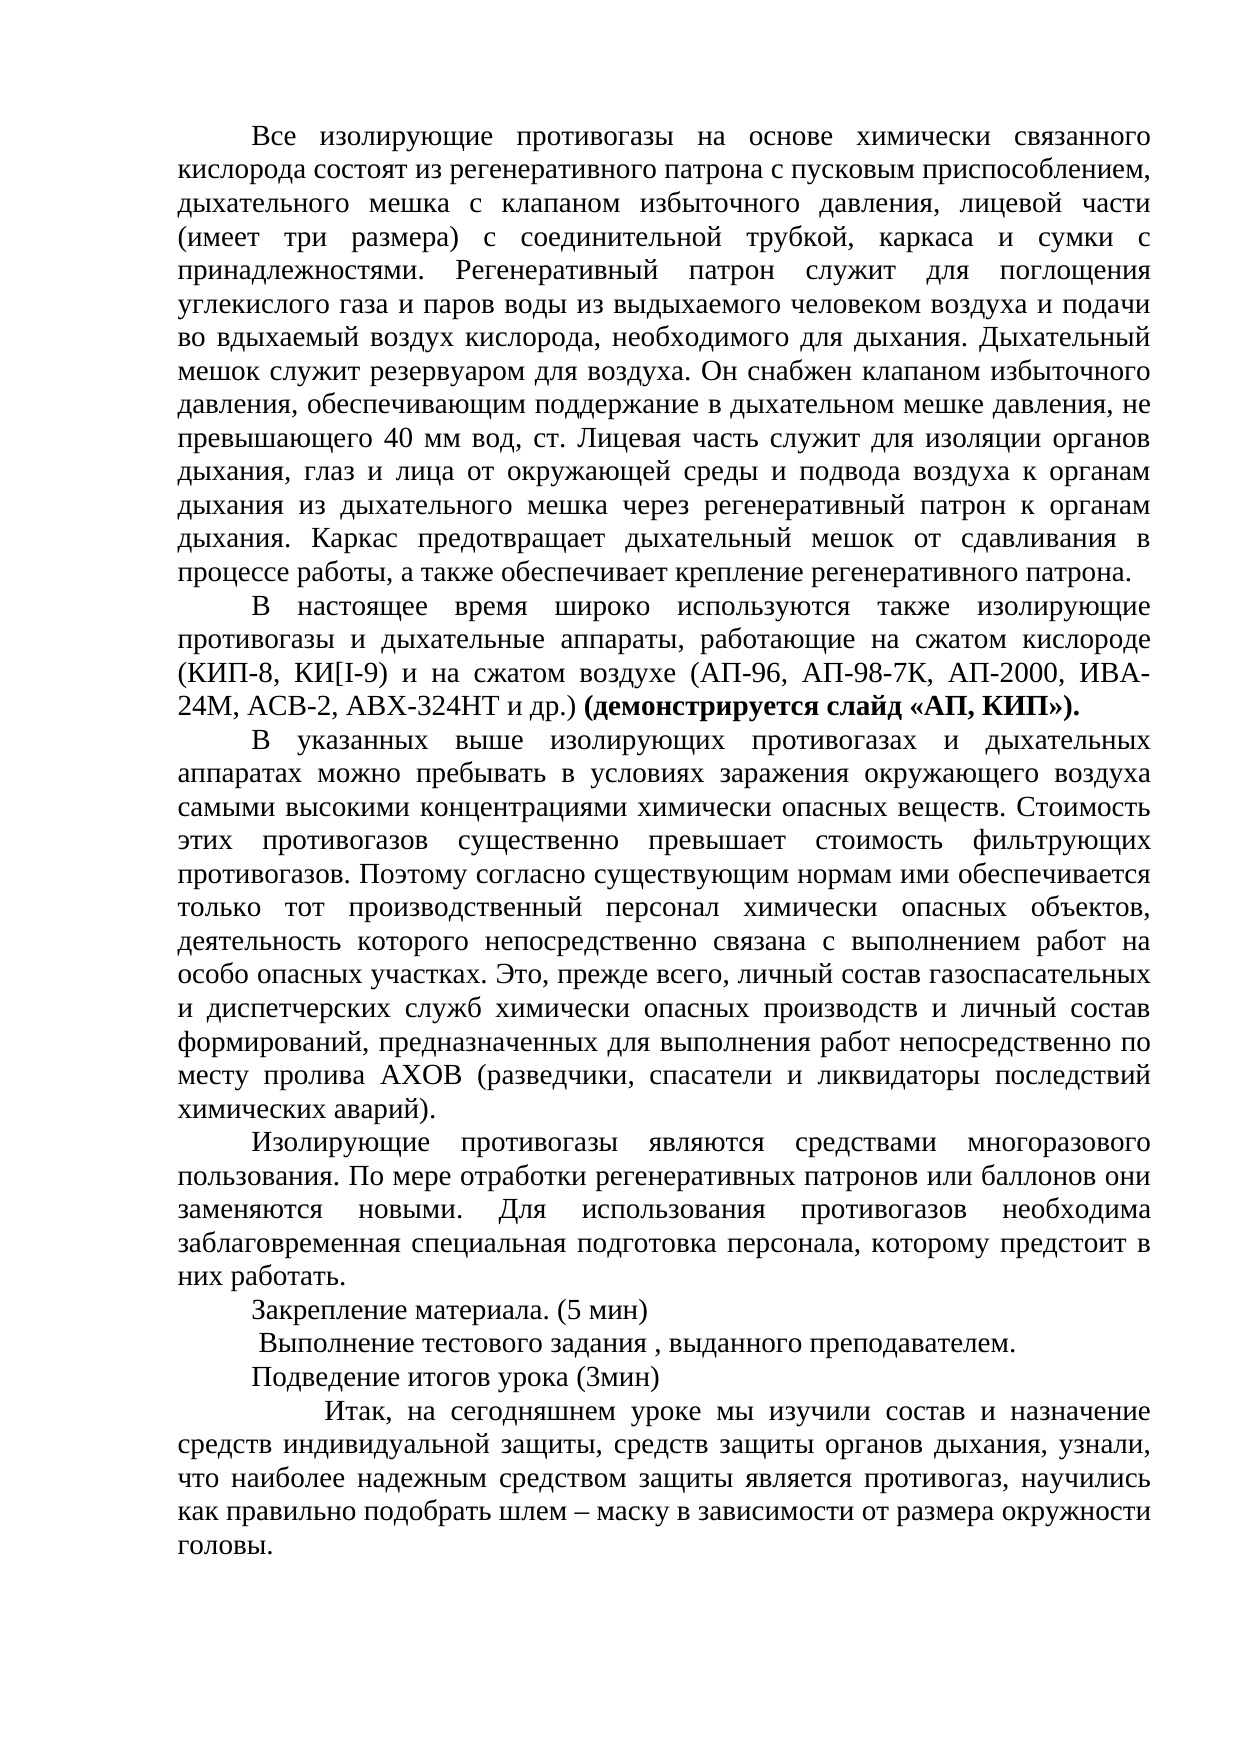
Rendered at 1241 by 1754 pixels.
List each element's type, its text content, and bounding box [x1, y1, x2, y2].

text В указанных выше изолирующих противогазах и дыхательных аппаратах можно пребывать в условиях заражения окружающего воздуха самыми высокими концентрациями химически опасных веществ. Стоимость этих противогазов существенно превышает стоимость фильтрующих противогазов. Поэтому согласно существующим нормам ими обеспечивается только тот производственный персонал химически опасных объектов, деятельность которого непосредственно связана с выполнением работ на особо опасных участках. Это, прежде всего, личный состав газоспасательных и диспетчерских служб химически опасных производств и личный состав формирований, предназначенных для выполнения работ непосредственно по месту пролива АХОВ (разведчики, спасатели и ликвидаторы последствий химических аварий). [177, 722, 1152, 1124]
text В настоящее время широко используются также изолирующие противогазы и дыхательные аппараты, работающие на сжатом кислороде (КИП-8, КИ[I-9) и на сжатом воздухе (АП-96, АП-98-7К, АП-2000, ИВА-24М, АСВ-2, АВХ-324НТ и др.) (демонстрируется слайд «АП, КИП»). [177, 588, 1152, 722]
text Все изолирующие противогазы на основе химически связанного кислорода состоят из регенеративного патрона с пусковым приспособлением, дыхательного мешка с клапаном избыточного давления, лицевой части (имеет три размера) с соединительной трубкой, каркаса и сумки с принадлежностями. Регенеративный патрон служит для поглощения углекислого газа и паров воды из выдыхаемого человеком воздуха и подачи во вдыхаемый воздух кислорода, необходимого для дыхания. Дыхательный мешок служит резервуаром для воздуха. Он снабжен клапаном избыточного давления, обеспечивающим поддержание в дыхательном мешке давления, не превышающего 40 мм вод, ст. Лицевая часть служит для изоляции органов дыхания, глаз и лица от окружающей среды и подвода воздуха к органам дыхания из дыхательного мешка через регенеративный патрон к органам дыхания. Каркас предотвращает дыхательный мешок от сдавливания в процессе работы, а также обеспечивает крепление регенеративного патрона. [177, 118, 1152, 588]
text Закрепление материала. (5 мин) [177, 1292, 1152, 1326]
text Выполнение тестового задания , выданного преподавателем. [177, 1326, 1152, 1359]
text Подведение итогов урока (3мин) [177, 1359, 1152, 1393]
text Изолирующие противогазы являются средствами многоразового пользования. По мере отработки регенеративных патронов или баллонов они заменяются новыми. Для использования противогазов необходима заблаговременная специальная подготовка персонала, которому предстоит в них работать. [177, 1124, 1152, 1292]
text Итак, на сегодняшнем уроке мы изучили состав и назначение средств индивидуальной защиты, средств защиты органов дыхания, узнали, что наиболее надежным средством защиты является противогаз, научились как правильно подобрать шлем – маску в зависимости от размера окружности головы. [177, 1393, 1152, 1560]
